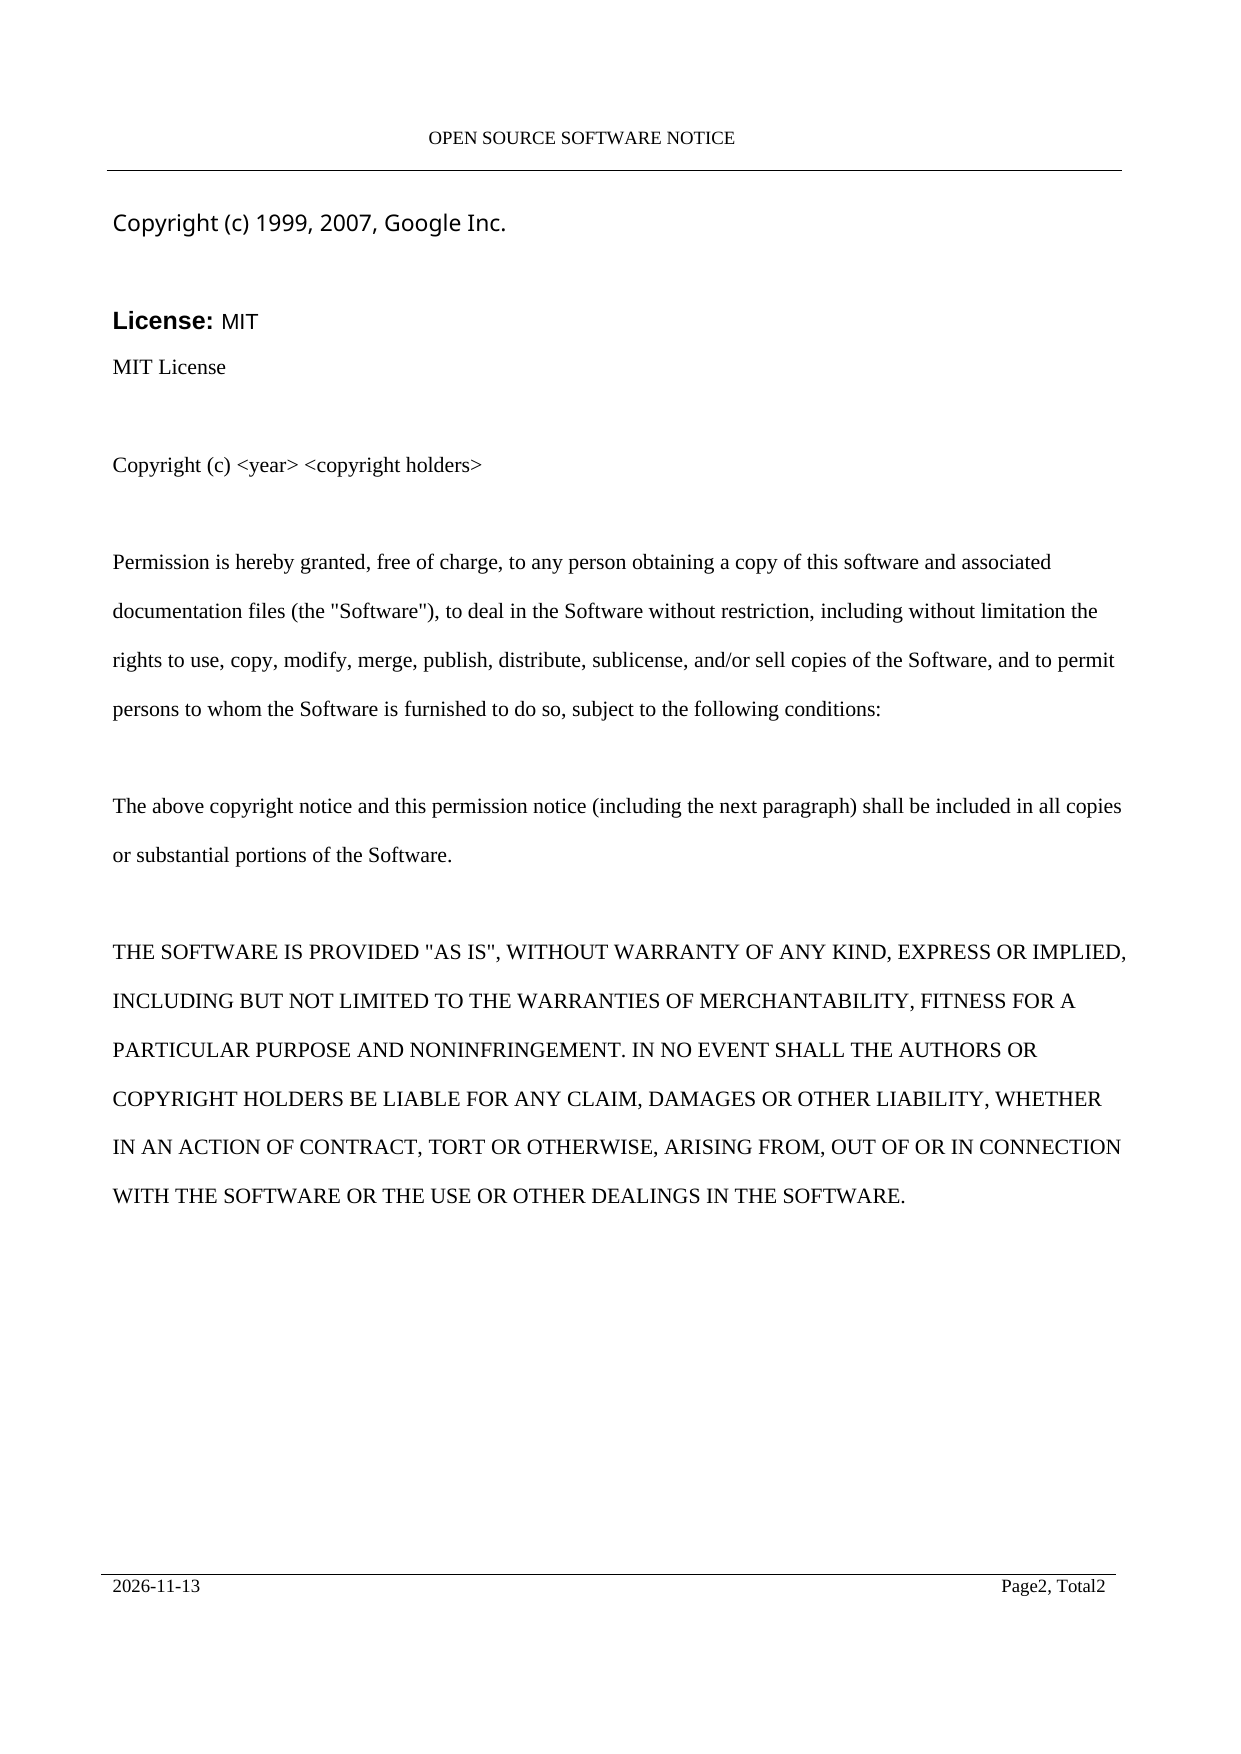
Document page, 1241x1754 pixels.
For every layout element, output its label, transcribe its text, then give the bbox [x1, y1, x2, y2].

text License: MIT [112, 304, 1128, 336]
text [112, 206, 1128, 288]
text MIT License Copyright (c) <year> <copyright holders> Permission is hereby granted, free of charge, to any person obtaining a copy of this software and associated documentation files (the "Software"), to deal in the Software without restriction, including without limitation the rights to use, copy, modify, merge, publish, distribute, sublicense, and/or sell copies of the Software, and to permit persons to whom the Software is furnished to do so, subject to the following conditions: The above copyright notice and this permission notice (including the next paragraph) shall be included in all copies or substantial portions of the Software. THE SOFTWARE IS PROVIDED "AS IS", WITHOUT WARRANTY OF ANY KIND, EXPRESS OR IMPLIED, INCLUDING BUT NOT LIMITED TO THE WARRANTIES OF MERCHANTABILITY, FITNESS FOR A PARTICULAR PURPOSE AND NONINFRINGEMENT. IN NO EVENT SHALL THE AUTHORS OR COPYRIGHT HOLDERS BE LIABLE FOR ANY CLAIM, DAMAGES OR OTHER LIABILITY, WHETHER IN AN ACTION OF CONTRACT, TORT OR OTHERWISE, ARISING FROM, OUT OF OR IN CONNECTION WITH THE SOFTWARE OR THE USE OR OTHER DEALINGS IN THE SOFTWARE. [112, 351, 1128, 1212]
